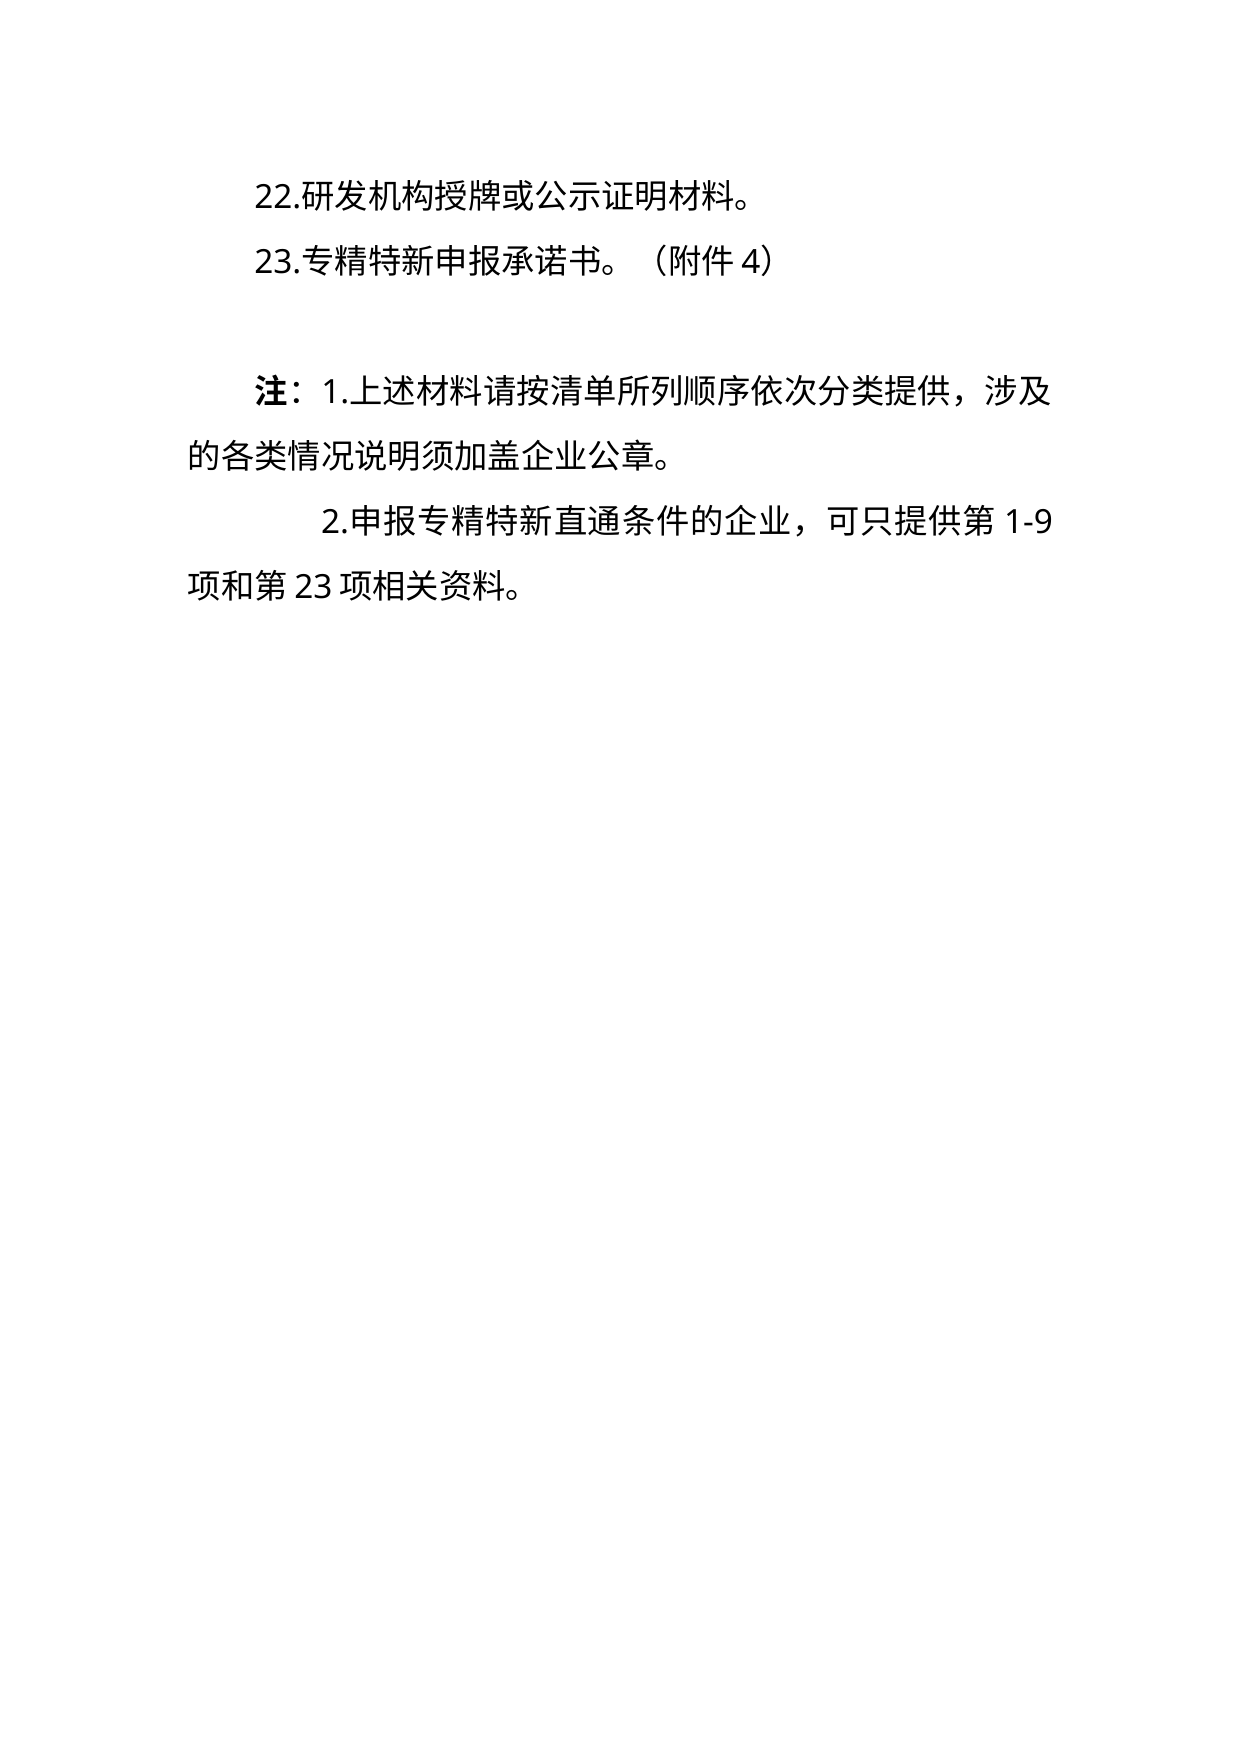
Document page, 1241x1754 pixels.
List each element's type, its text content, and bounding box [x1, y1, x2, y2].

text 注：1.上述材料请按清单所列顺序依次分类提供，涉及的各类情况说明须加盖企业公章。 [187, 357, 1053, 487]
text 2.申报专精特新直通条件的企业，可只提供第1-9项和第23项相关资料。 [187, 487, 1053, 617]
text 22.研发机构授牌或公示证明材料。 [187, 162, 1053, 227]
text 23.专精特新申报承诺书。（附件4） [187, 227, 1053, 292]
